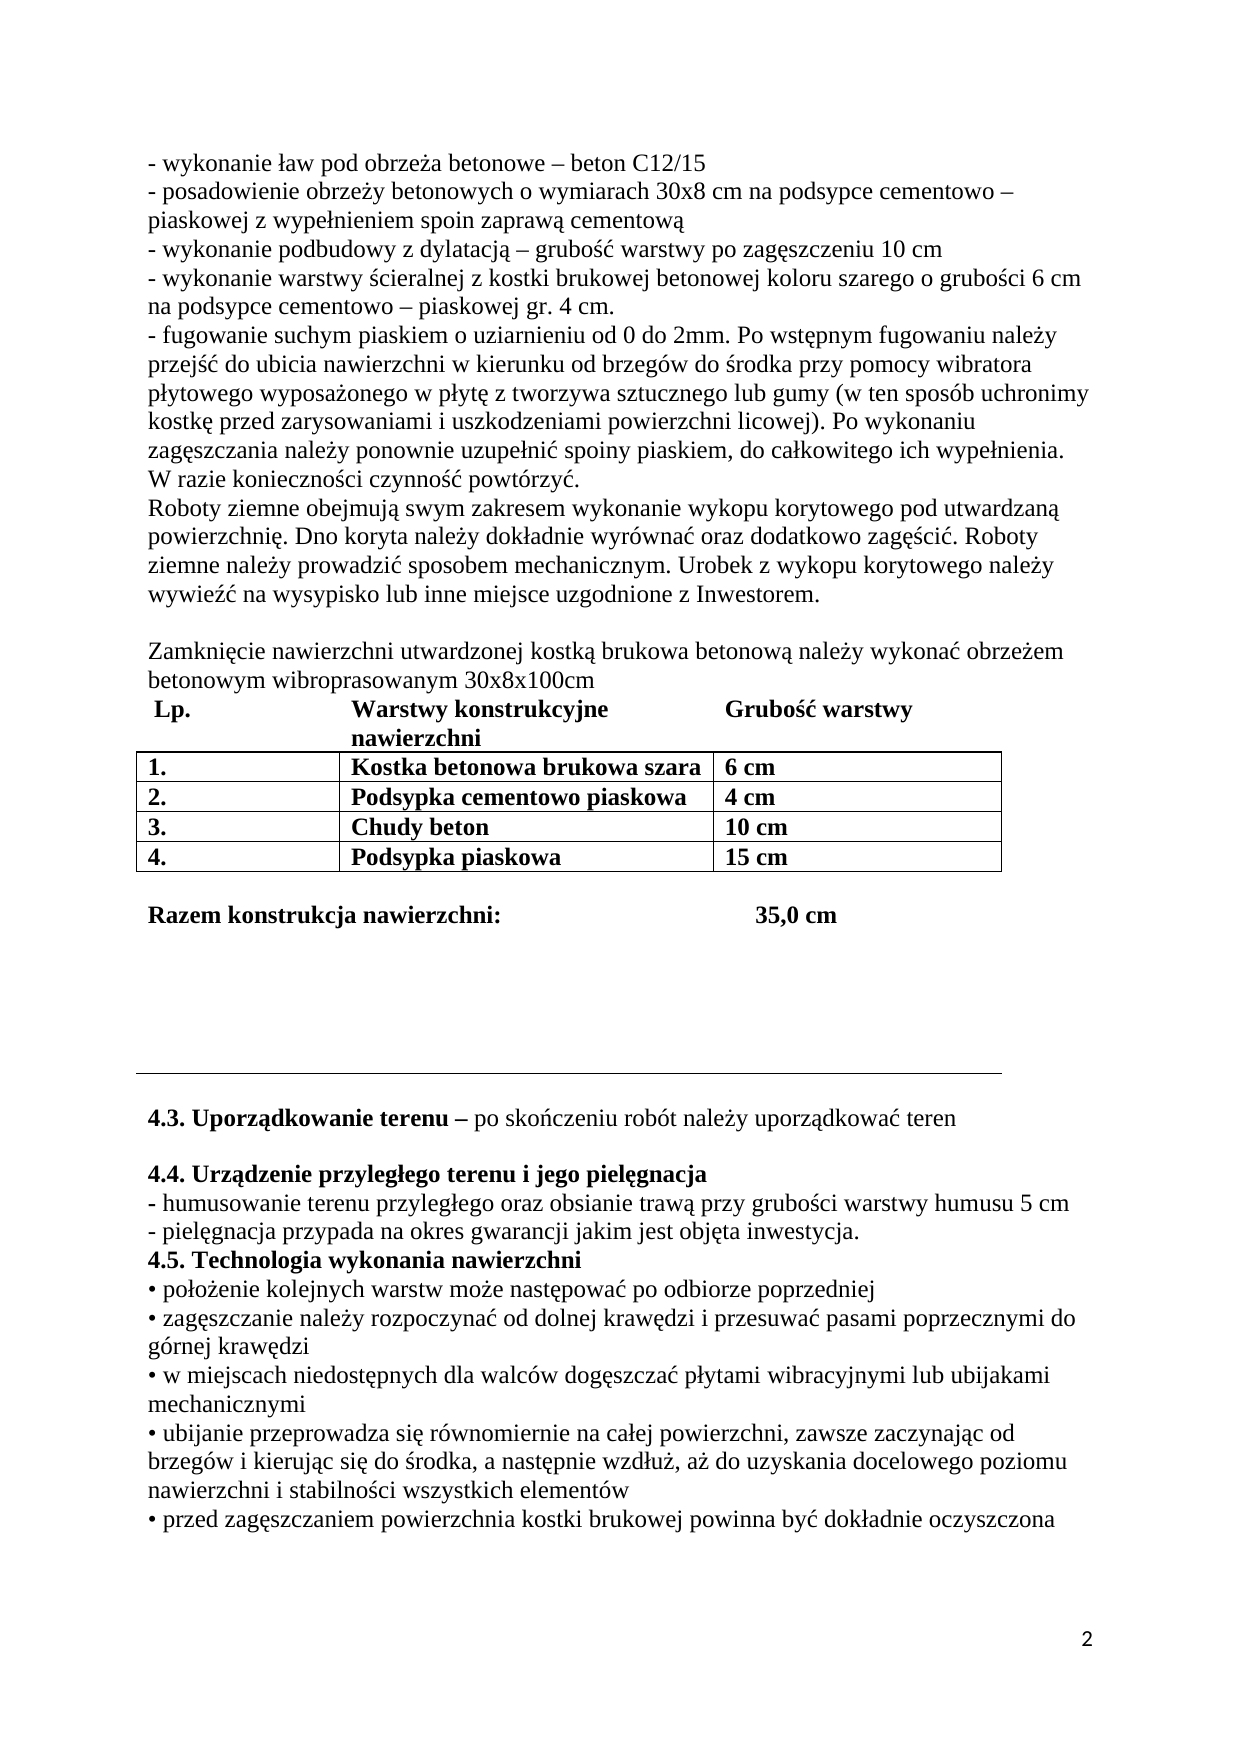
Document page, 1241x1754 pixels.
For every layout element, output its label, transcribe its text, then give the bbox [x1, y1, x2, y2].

table_cell 4 cm [714, 782, 1001, 811]
table_cell 35,0 cm [569, 872, 1002, 1073]
table_cell 2. [137, 782, 339, 811]
table_cell Podsypka piaskowa [340, 842, 713, 871]
text - wykonanie warstwy ścieralnej z kostki brukowej betonowej koloru szarego o grubości 6 cm na podsypce cementowo – piaskowej gr. 4 cm. [148, 263, 1093, 320]
text 4.4. Urządzenie przyległego terenu i jego pielęgnacja [148, 1159, 1093, 1188]
table_cell Chudy beton [340, 812, 713, 841]
table_cell 15 cm [714, 842, 1001, 871]
text • przed zagęszczaniem powierzchnia kostki brukowej powinna być dokładnie oczyszczona [148, 1504, 1093, 1533]
table_cell Kostka betonowa brukowa szara [340, 753, 713, 781]
text - wykonanie podbudowy z dylatacją – grubość warstwy po zagęszczeniu 10 cm [148, 234, 1093, 263]
text 4.3. Uporządkowanie terenu – po skończeniu robót należy uporządkować teren [148, 1103, 1093, 1131]
table_header Warstwy konstrukcyjne nawierzchni [340, 694, 713, 751]
text - wykonanie ław pod obrzeża betonowe – beton C12/15 [148, 148, 1093, 176]
text • zagęszczanie należy rozpoczynać od dolnej krawędzi i przesuwać pasami poprzecznymi do górnej krawędzi [148, 1303, 1093, 1360]
text - posadowienie obrzeży betonowych o wymiarach 30x8 cm na podsypce cementowo – piaskowej z wypełnieniem spoin zaprawą cementową [148, 176, 1093, 234]
text - pielęgnacja przypada na okres gwarancji jakim jest objęta inwestycja. [148, 1216, 1093, 1245]
text • w miejscach niedostępnych dla walców dogęszczać płytami wibracyjnymi lub ubijakami mechanicznymi [148, 1360, 1093, 1418]
table_cell 1. [137, 753, 339, 781]
text • położenie kolejnych warstw może następować po odbiorze poprzedniej [148, 1274, 1093, 1303]
text 4.5. Technologia wykonania nawierzchni [148, 1245, 1093, 1274]
text Roboty ziemne obejmują swym zakresem wykonanie wykopu korytowego pod utwardzaną powierzchnię. Dno koryta należy dokładnie wyrównać oraz dodatkowo zagęścić. Roboty ziemne należy prowadzić sposobem mechanicznym. Urobek z wykopu korytowego należy wywieźć na wysypisko lub inne miejsce uzgodnione z Inwestorem. [148, 493, 1093, 608]
table_cell 4. [137, 842, 339, 871]
table_header Grubość warstwy [713, 694, 1002, 751]
table_cell Podsypka cementowo piaskowa [340, 782, 713, 811]
table_cell 3. [137, 812, 339, 841]
text - humusowanie terenu przyległego oraz obsianie trawą przy grubości warstwy humusu 5 cm [148, 1188, 1093, 1216]
text - fugowanie suchym piaskiem o uziarnieniu od 0 do 2mm. Po wstępnym fugowaniu należy przejść do ubicia nawierzchni w kierunku od brzegów do środka przy pomocy wibratora płytowego wyposażonego w płytę z tworzywa sztucznego lub gumy (w ten sposób uchronimy kostkę przed zarysowaniami i uszkodzeniami powierzchni licowej). Po wykonaniu zagęszczania należy ponownie uzupełnić spoiny piaskiem, do całkowitego ich wypełnienia. W razie konieczności czynność powtórzyć. [148, 320, 1093, 493]
text • ubijanie przeprowadza się równomiernie na całej powierzchni, zawsze zaczynając od brzegów i kierując się do środka, a następnie wzdłuż, aż do uzyskania docelowego poziomu nawierzchni i stabilności wszystkich elementów [148, 1418, 1093, 1504]
text Zamknięcie nawierzchni utwardzonej kostką brukowa betonową należy wykonać obrzeżem betonowym wibroprasowanym 30x8x100cm [148, 636, 1093, 694]
table_header Lp. [136, 694, 339, 751]
table_cell Razem konstrukcja nawierzchni: [136, 872, 569, 1073]
table_cell 10 cm [714, 812, 1001, 841]
table_cell 6 cm [714, 753, 1001, 781]
